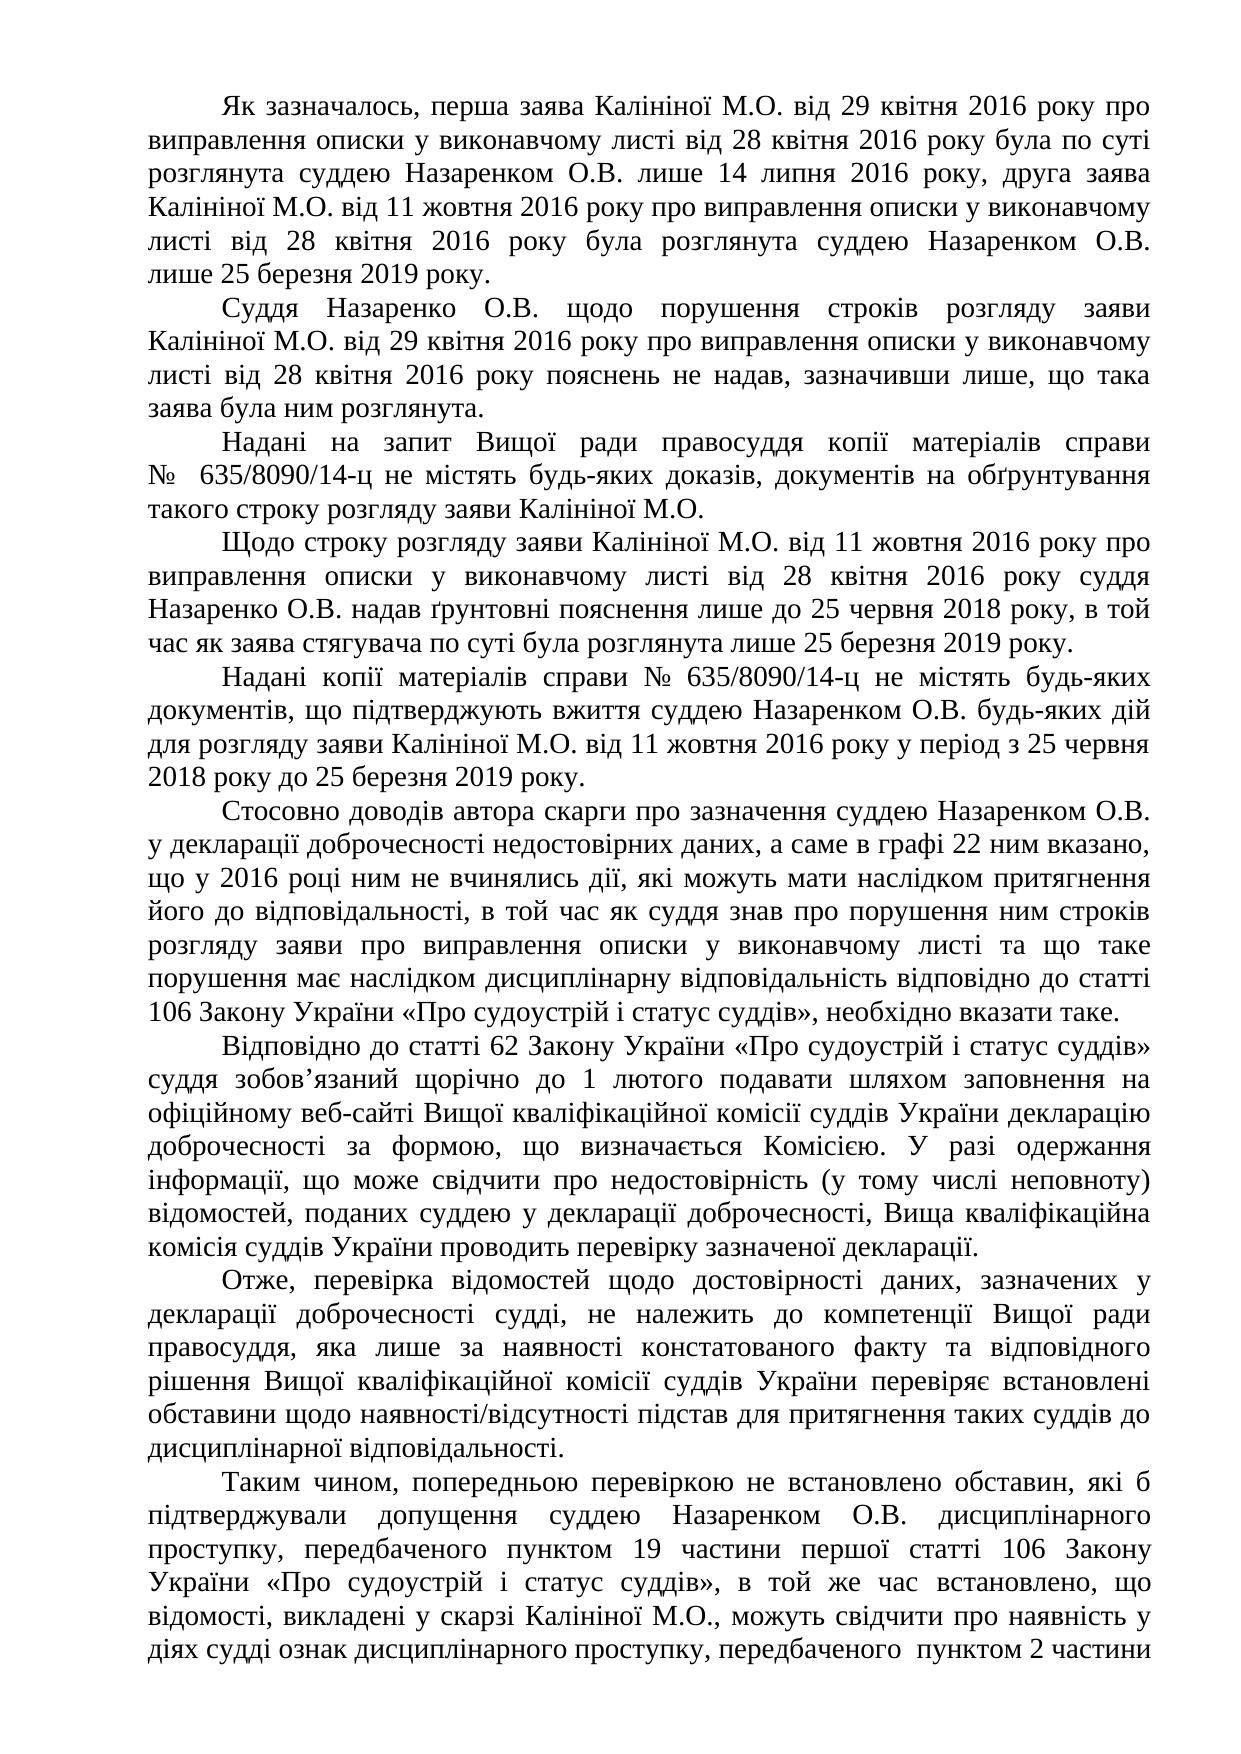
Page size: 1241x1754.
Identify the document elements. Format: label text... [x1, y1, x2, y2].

text Відповідно до статті 62 Закону України «Про судоустрій і статус суддів» суддя зобов’язаний щорічно до 1 лютого подавати шляхом заповнення на офіційному веб-сайті Вищої кваліфікаційної комісії суддів України декларацію доброчесності за формою, що визначається Комісією. У разі одержання інформації, що може свідчити про недостовірність (у тому числі неповноту) відомостей, поданих суддею у декларації доброчесності, Вища кваліфікаційна комісія суддів України проводить перевірку зазначеної декларації. [148, 1028, 1152, 1262]
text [148, 1464, 1152, 1665]
text Стосовно доводів автора скарги про зазначення суддею Назаренком О.В. у декларації доброчесності недостовірних даних, а саме в графі 22 ним вказано, що у 2016 році ним не вчинялись дії, які можуть мати наслідком притягнення його до відповідальності, в той час як суддя знав про порушення ним строків розгляду заяви про виправлення описки у виконавчому листі та що таке порушення має наслідком дисциплінарну відповідальність відповідно до статті 106 Закону України «Про судоустрій і статус суддів», необхідно вказати таке. [148, 793, 1152, 1028]
text Отже, перевірка відомостей щодо достовірності даних, зазначених у декларації доброчесності судді, не належить до компетенції Вищої ради правосуддя, яка лише за наявності констатованого факту та відповідного рішення Вищої кваліфікаційної комісії суддів України перевіряє встановлені обставини щодо наявності/відсутності підстав для притягнення таких суддів до дисциплінарної відповідальності. [148, 1262, 1152, 1464]
text Щодо строку розгляду заяви Калініної М.О. від 11 жовтня 2016 року про виправлення описки у виконавчому листі від 28 квітня 2016 року суддя Назаренко О.В. надав ґрунтовні пояснення лише до 25 червня 2018 року, в той час як заява стягувача по суті була розглянута лише 25 березня 2019 року. [148, 524, 1152, 659]
text Надані копії матеріалів справи № 635/8090/14-ц не містять будь-яких документів, що підтверджують вжиття суддею Назаренком О.В. будь-яких дій для розгляду заяви Калініної М.О. від 11 жовтня 2016 року у період з 25 червня 2018 року до 25 березня 2019 року. [148, 659, 1152, 793]
text Надані на запит Вищої ради правосуддя копії матеріалів справи № 635/8090/14-ц не містять будь-яких доказів, документів на обґрунтування такого строку розгляду заяви Калініної М.О. [148, 424, 1152, 524]
text Як зазначалось, перша заява Калініної М.О. від 29 квітня 2016 року про виправлення описки у виконавчому листі від 28 квітня 2016 року була по суті розглянута суддею Назаренком О.В. лише 14 липня 2016 року, друга заява Калініної М.О. від 11 жовтня 2016 року про виправлення описки у виконавчому листі від 28 квітня 2016 року була розглянута суддею Назаренком О.В. лише 25 березня 2019 року. [148, 88, 1152, 290]
text Суддя Назаренко О.В. щодо порушення строків розгляду заяви Калініної М.О. від 29 квітня 2016 року про виправлення описки у виконавчому листі від 28 квітня 2016 року пояснень не надав, зазначивши лише, що така заява була ним розглянута. [148, 290, 1152, 424]
